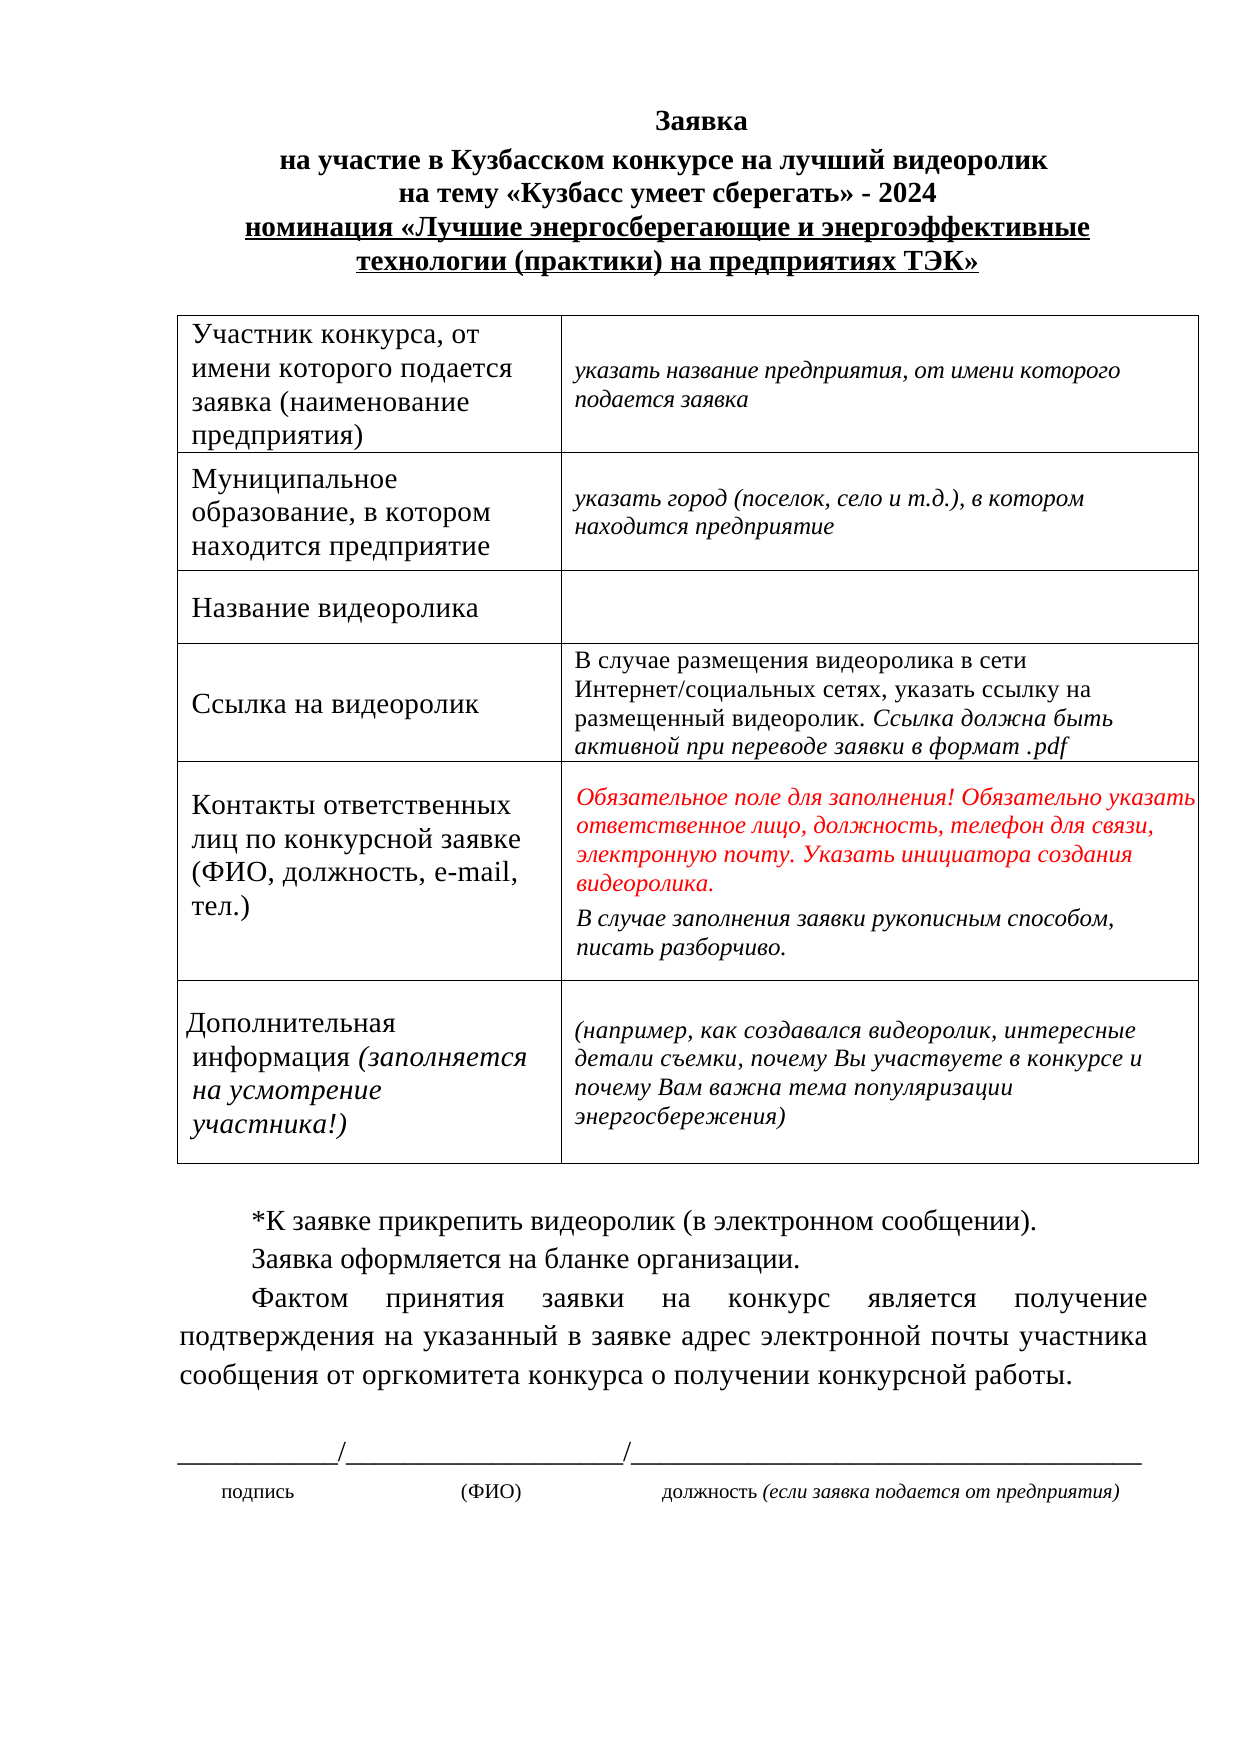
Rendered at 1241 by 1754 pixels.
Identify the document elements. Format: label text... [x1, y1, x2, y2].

text *К заявке прикрепить видеоролик (в электронном сообщении). [177, 1203, 1149, 1236]
text Заявка оформляется на бланке организации. [177, 1241, 1149, 1275]
table_cell Контакты ответственных лиц по конкурсной заявке (ФИО, должность, e-mail, тел.) [178, 762, 561, 980]
table_cell указать город (поселок, село и т.д.), в котором находится предприятие [562, 453, 1198, 570]
table_cell Дополнительная информация (заполняется на усмотрение участника!) [178, 981, 561, 1163]
text номинация «Лучшие энергосберегающие и энергоэффективные технологии (практики) на предприятиях ТЭК» [183, 209, 1152, 276]
text подпись (ФИО) должность (если заявка подается от предприятия) [177, 1479, 1152, 1503]
table_header указать название предприятия, от имени которого подается заявка [562, 316, 1198, 452]
table_cell Обязательное поле для заполнения! Обязательно указать ответственное лицо, должность, телефон для связи, электронную почту. Указать инициатора создания видеоролика. В случае заполнения заявки рукописным способом, писать разборчиво. [562, 762, 1198, 980]
table_cell (например, как создавался видеоролик, интересные детали съемки, почему Вы участвуете в конкурсе и почему Вам важна тема популяризации энергосбережения) [562, 981, 1198, 1163]
text ___________/___________________/___________________________________ [177, 1434, 1149, 1468]
text Заявка [177, 103, 1152, 137]
table_cell [562, 571, 1198, 643]
table_cell Ссылка на видеоролик [178, 644, 561, 761]
text Фактом принятия заявки на конкурс является получение подтверждения на указанный в заявке адрес электронной почты участника сообщения от оргкомитета конкурса о получении конкурсной работы. [179, 1280, 1149, 1391]
table_cell В случае размещения видеоролика в сети Интернет/социальных сетях, указать ссылку на размещенный видеоролик. Ссылка должна быть активной при переводе заявки в формат .pdf [562, 644, 1198, 761]
table_cell Муниципальное образование, в котором находится предприятие [178, 453, 561, 570]
text на участие в Кузбасском конкурсе на лучший видеоролик на тему «Кузбасс умеет сберегать» - 2024 [183, 142, 1152, 209]
table_cell Название видеоролика [178, 571, 561, 643]
table_header Участник конкурса, от имени которого подается заявка (наименование предприятия) [178, 316, 561, 452]
